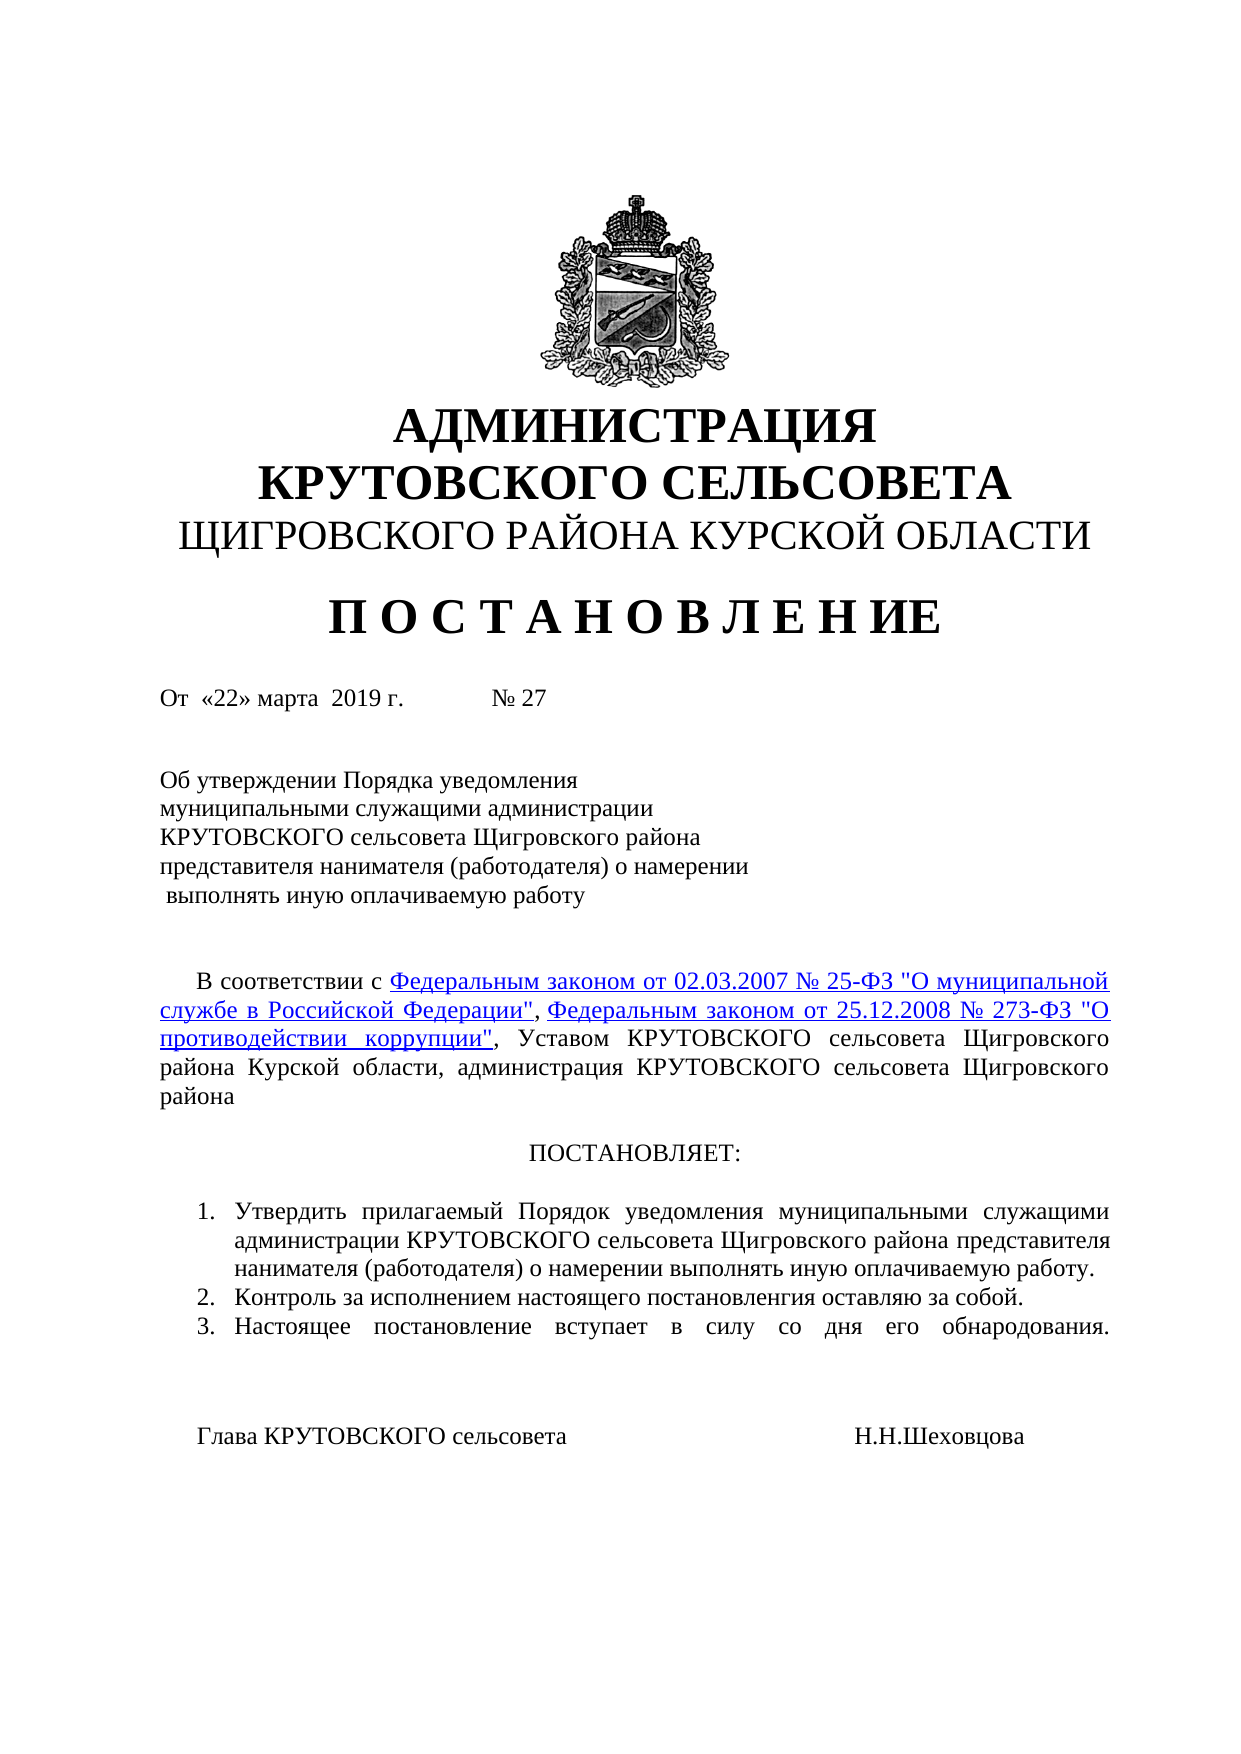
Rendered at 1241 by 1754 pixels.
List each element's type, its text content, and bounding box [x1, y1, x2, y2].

text В соответствии с Федеральным законом от 02.03.2007 № 25-ФЗ "О муниципальной службе в Российской Федерации", Федеральным законом от 25.12.2008 № 273-ФЗ "О противодействии коррупции", Уставом КРУТОВСКОГО сельсовета Щигровского района Курской области, администрация КРУТОВСКОГО сельсовета Щигровского района [159, 966, 1110, 1110]
list Утвердить прилагаемый Порядок уведомления муниципальными служащими администрации КРУТОВСКОГО сельсовета Щигровского района представителя нанимателя (работодателя) о намерении выполнять иную оплачиваемую работу. [197, 1196, 1110, 1282]
text КРУТОВСКОГО сельсовета Щигровского района [159, 822, 1110, 851]
text От «22» марта 2019 г. № 27 [159, 683, 1110, 712]
list Настоящее постановление вступает в силу со дня его обнародования. [197, 1311, 1110, 1421]
text Глава КРУТОВСКОГО сельсовета Н.Н.Шеховцова [197, 1421, 1110, 1474]
text ПОСТАНОВЛЯЕТ: [159, 1138, 1110, 1167]
text муниципальными служащими администрации [159, 793, 1110, 822]
list Контроль за исполнением настоящего постановленгия оставляю за собой. [197, 1282, 1110, 1311]
text представителя нанимателя (работодателя) о намерении [159, 851, 1110, 880]
text КРУТОВСКОГО СЕЛЬСОВЕТА [159, 453, 1110, 511]
text ЩИГРОВСКОГО РАЙОНА КУРСКОЙ ОБЛАСТИ [159, 511, 1110, 558]
text выполнять иную оплачиваемую работу [159, 880, 1110, 908]
text П О С Т А Н О В Л Е Н ИЕ [159, 587, 1110, 645]
text Об утверждении Порядка уведомления [159, 765, 1110, 793]
text АДМИНИСТРАЦИЯ [159, 396, 1110, 453]
